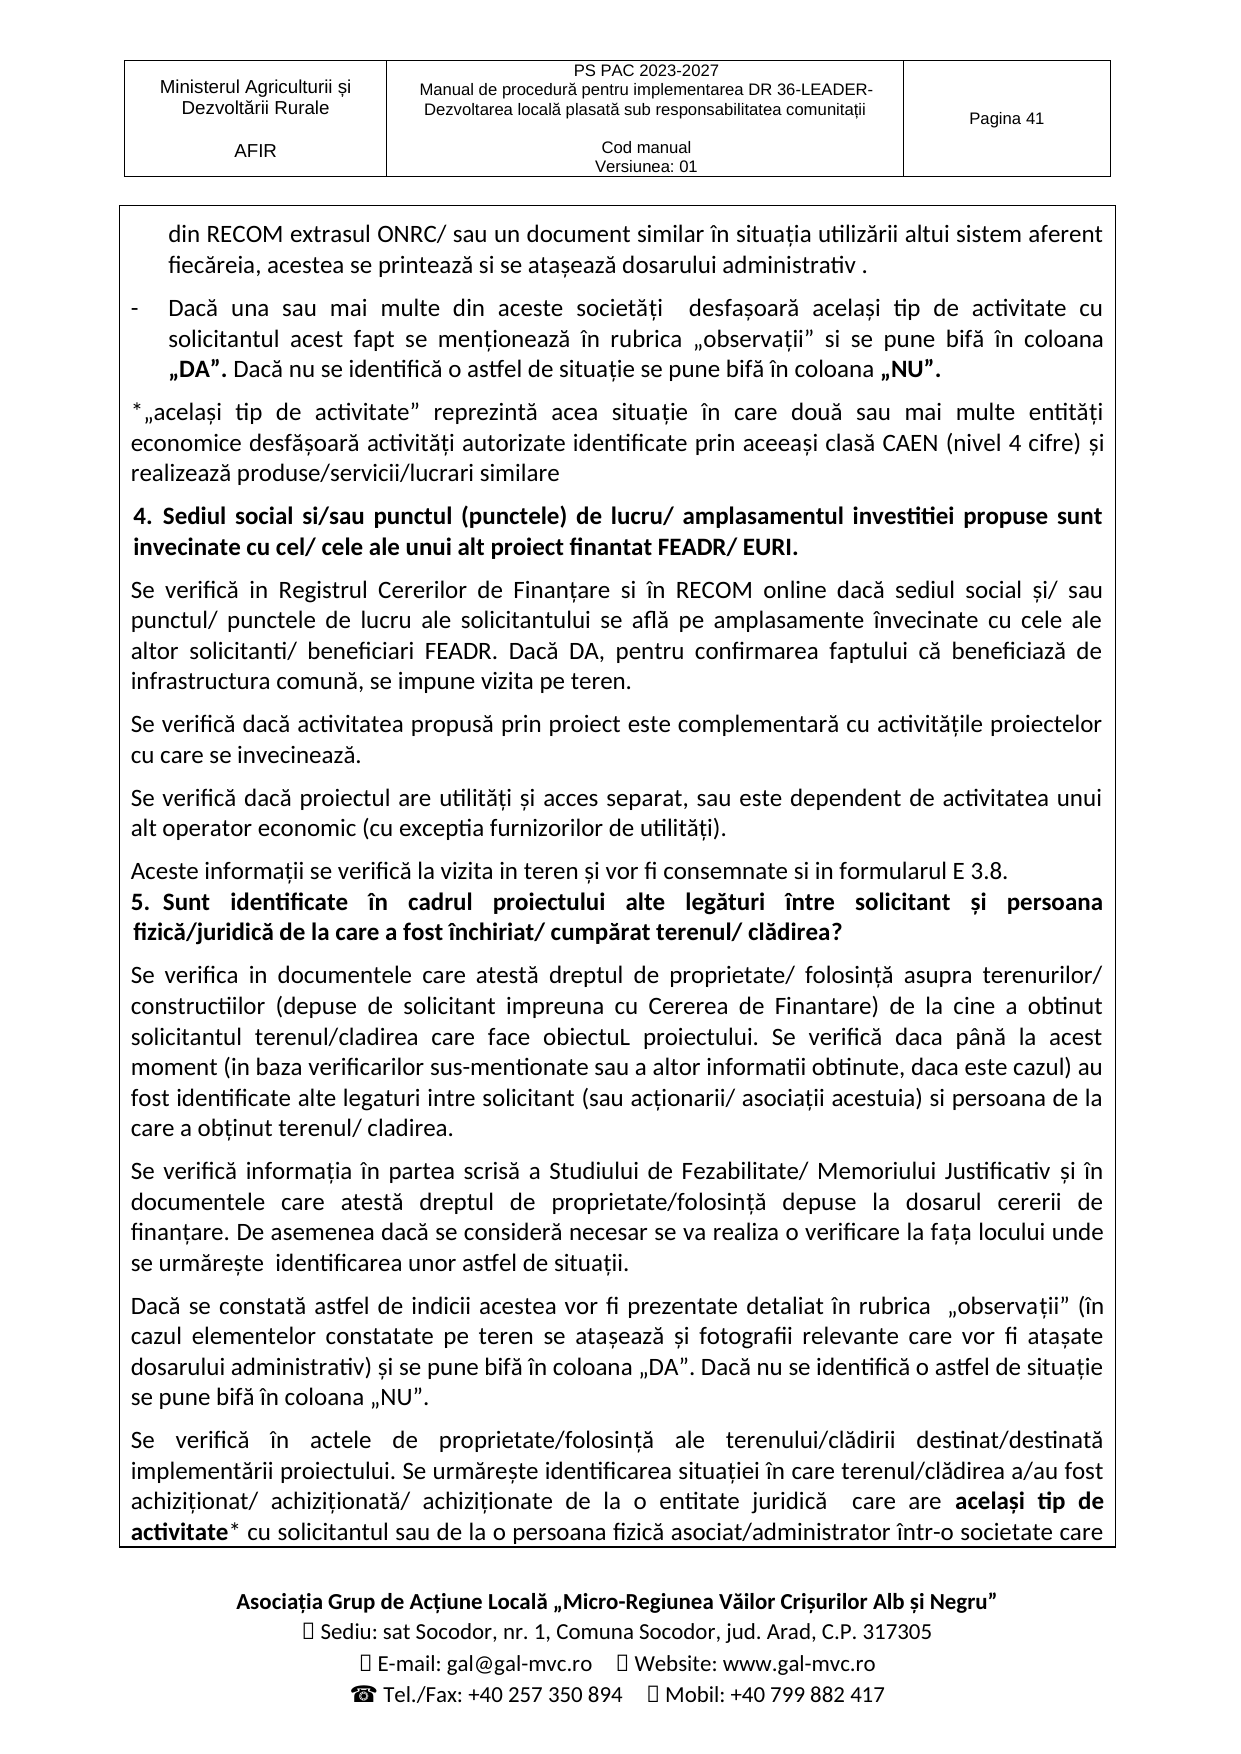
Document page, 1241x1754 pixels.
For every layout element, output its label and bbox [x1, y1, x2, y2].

table_cell [120, 206, 1115, 1546]
